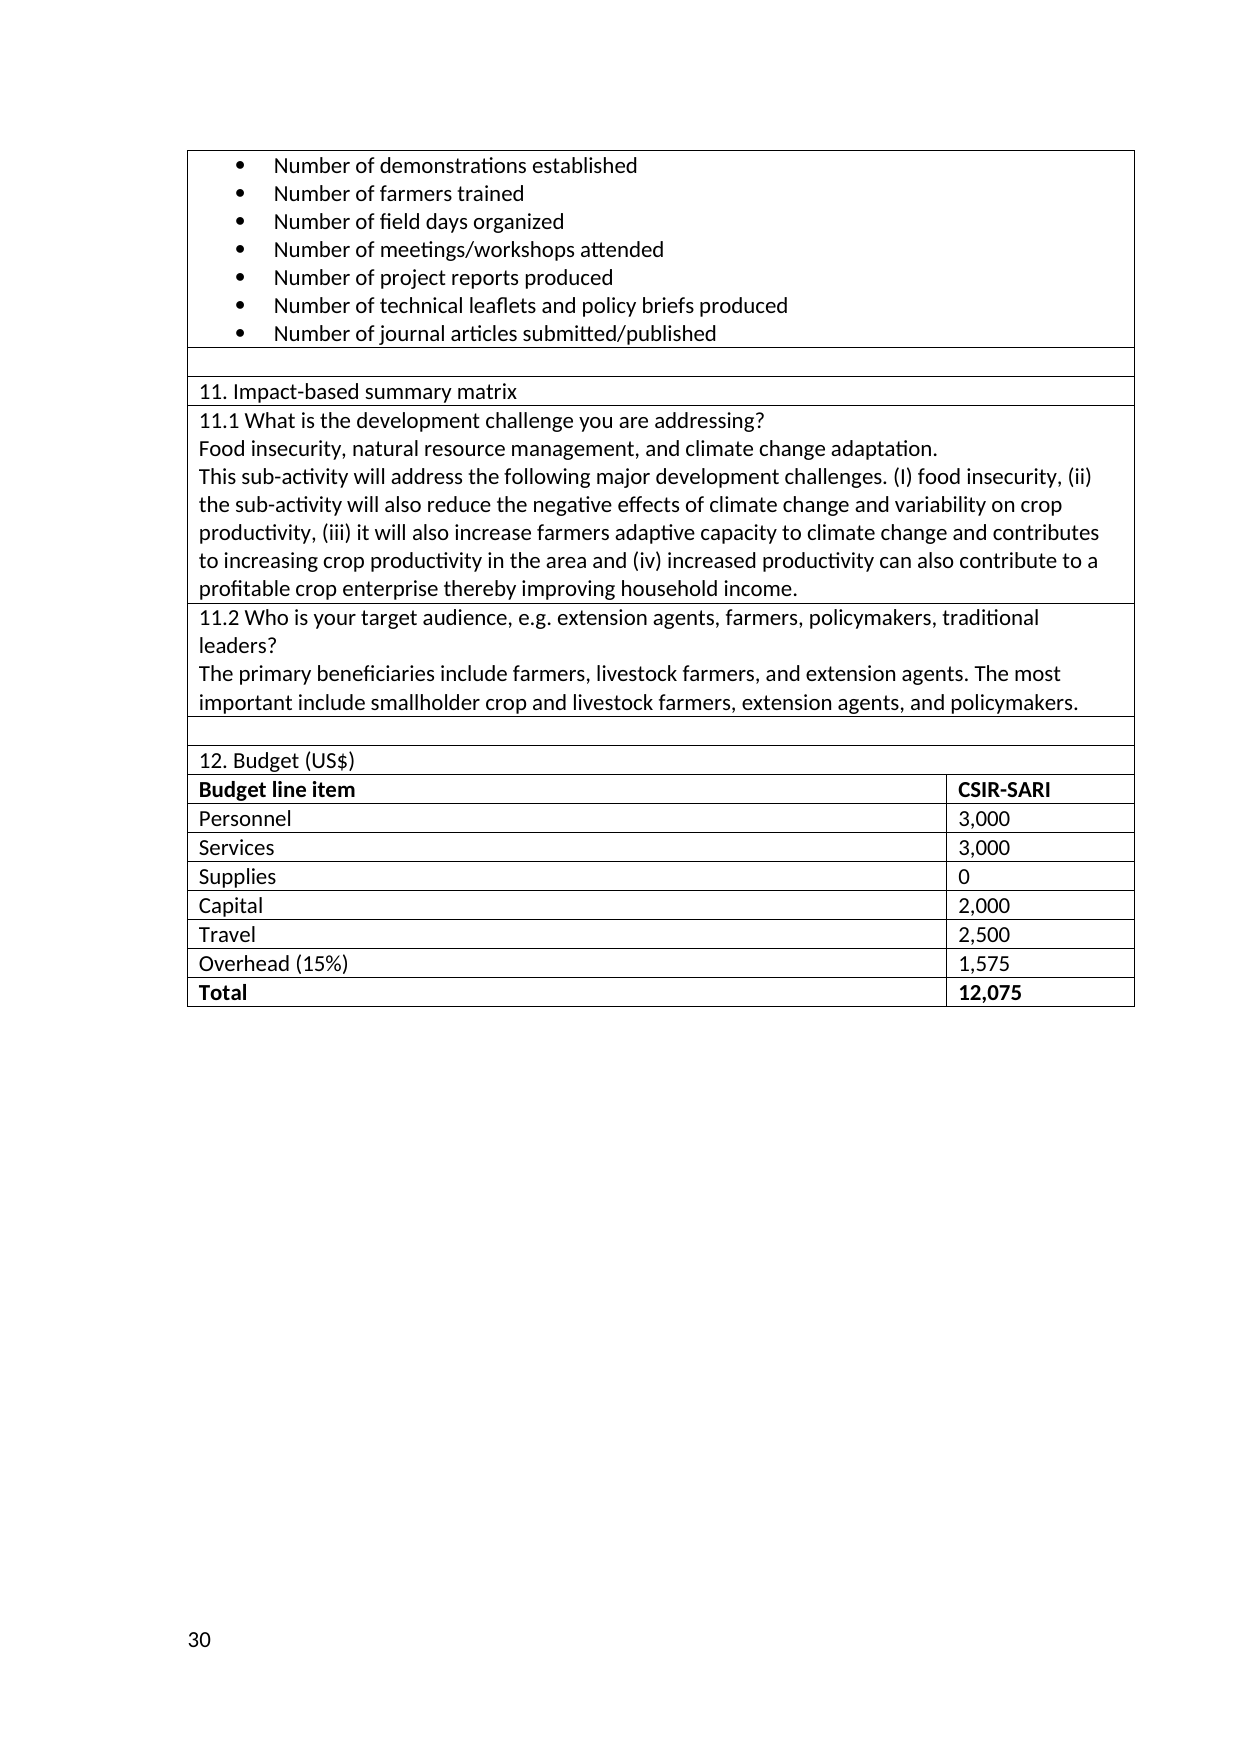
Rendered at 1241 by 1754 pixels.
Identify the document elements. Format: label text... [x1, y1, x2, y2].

table_cell Overhead (15%) [188, 949, 946, 977]
table_cell Supplies [188, 862, 946, 890]
table_cell 11.2 Who is your target audience, e.g. extension agents, farmers, policymakers, traditional leaders? The primary beneficiaries include farmers, livestock farmers, and extension agents. The most important include smallholder crop and livestock farmers, extension agents, and policymakers. [188, 604, 1134, 716]
table_cell Capital [188, 891, 946, 919]
table_cell [188, 348, 1134, 376]
table_cell 2,000 [947, 891, 1134, 919]
table_cell 3,000 [947, 833, 1134, 861]
table_cell 3,000 [947, 804, 1134, 832]
table_cell 12,075 [947, 978, 1134, 1006]
table_cell Travel [188, 920, 946, 948]
table_cell 11.1 What is the development challenge you are addressing? Food insecurity, natural resource management, and climate change adaptation. This sub-activity will address the following major development challenges. (I) food insecurity, (ii) the sub-activity will also reduce the negative effects of climate change and variability on crop productivity, (iii) it will also increase farmers adaptive capacity to climate change and contributes to increasing crop productivity in the area and (iv) increased productivity can also contribute to a profitable crop enterprise thereby improving household income. [188, 406, 1134, 602]
table_cell 12. Budget (US$) [188, 746, 1134, 774]
table_cell Total [188, 978, 946, 1006]
table_cell 2,500 [947, 920, 1134, 948]
table_cell Budget line item [188, 775, 946, 803]
table_cell Number of demonstrations established Number of farmers trained Number of field days organized Number of meetings/workshops attended Number of project reports produced Number of technical leaflets and policy briefs produced Number of journal articles submitted/published [188, 151, 1134, 347]
table_cell [188, 717, 1134, 745]
table_cell CSIR-SARI [947, 775, 1134, 803]
table_cell 1,575 [947, 949, 1134, 977]
table_cell 0 [947, 862, 1134, 890]
table_cell Services [188, 833, 946, 861]
table_cell Personnel [188, 804, 946, 832]
table_cell 11. Impact-based summary matrix [188, 377, 1134, 405]
